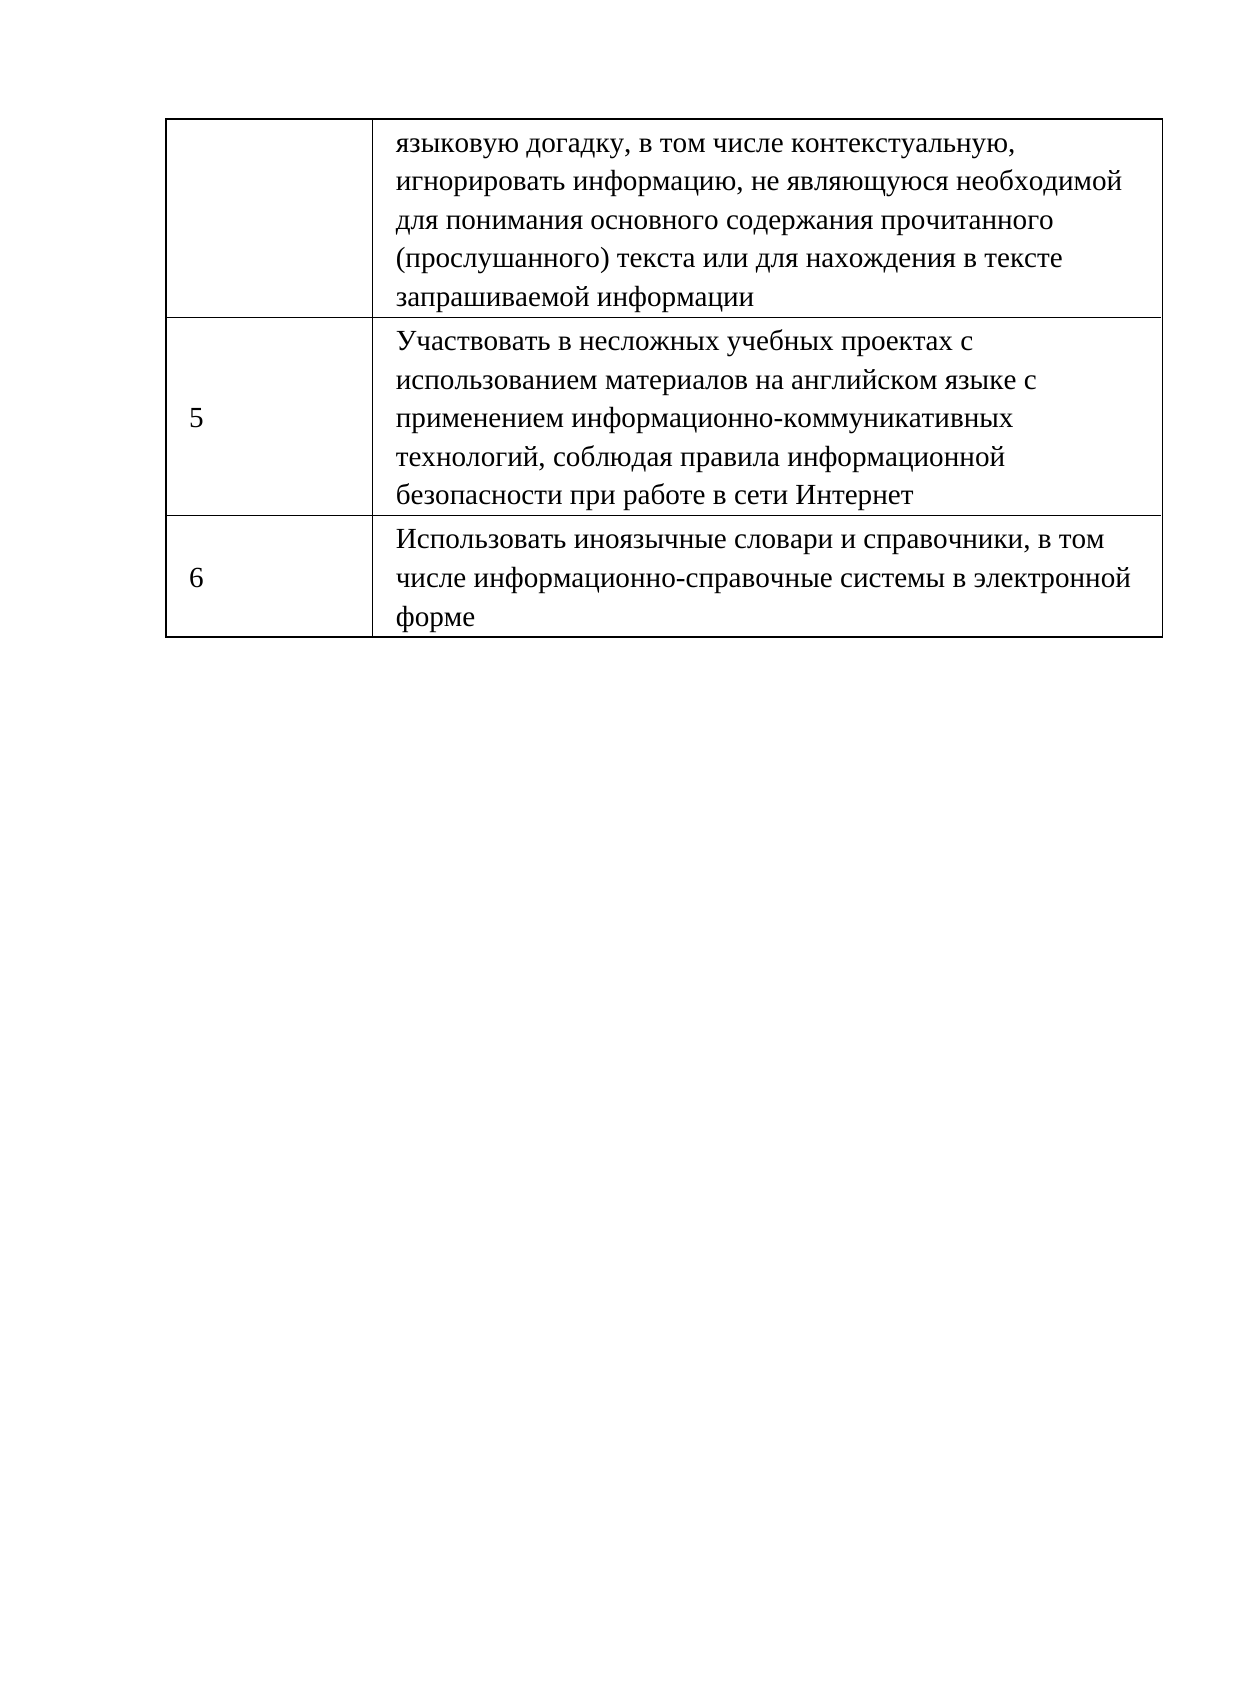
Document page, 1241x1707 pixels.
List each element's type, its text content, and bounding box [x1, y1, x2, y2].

table_cell Использовать иноязычные словари и справочники, в том числе информационно-справочные системы в электронной форме [373, 515, 1162, 636]
table_cell 4 [167, 120, 372, 316]
table_cell 5 [167, 318, 372, 515]
table_cell 6 [167, 516, 372, 636]
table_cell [373, 120, 1162, 316]
table_cell Участвовать в несложных учебных проектах с использованием материалов на английском языке с применением информационно-коммуникативных технологий, соблюдая правила информационной безопасности при работе в сети Интернет [373, 316, 1162, 515]
